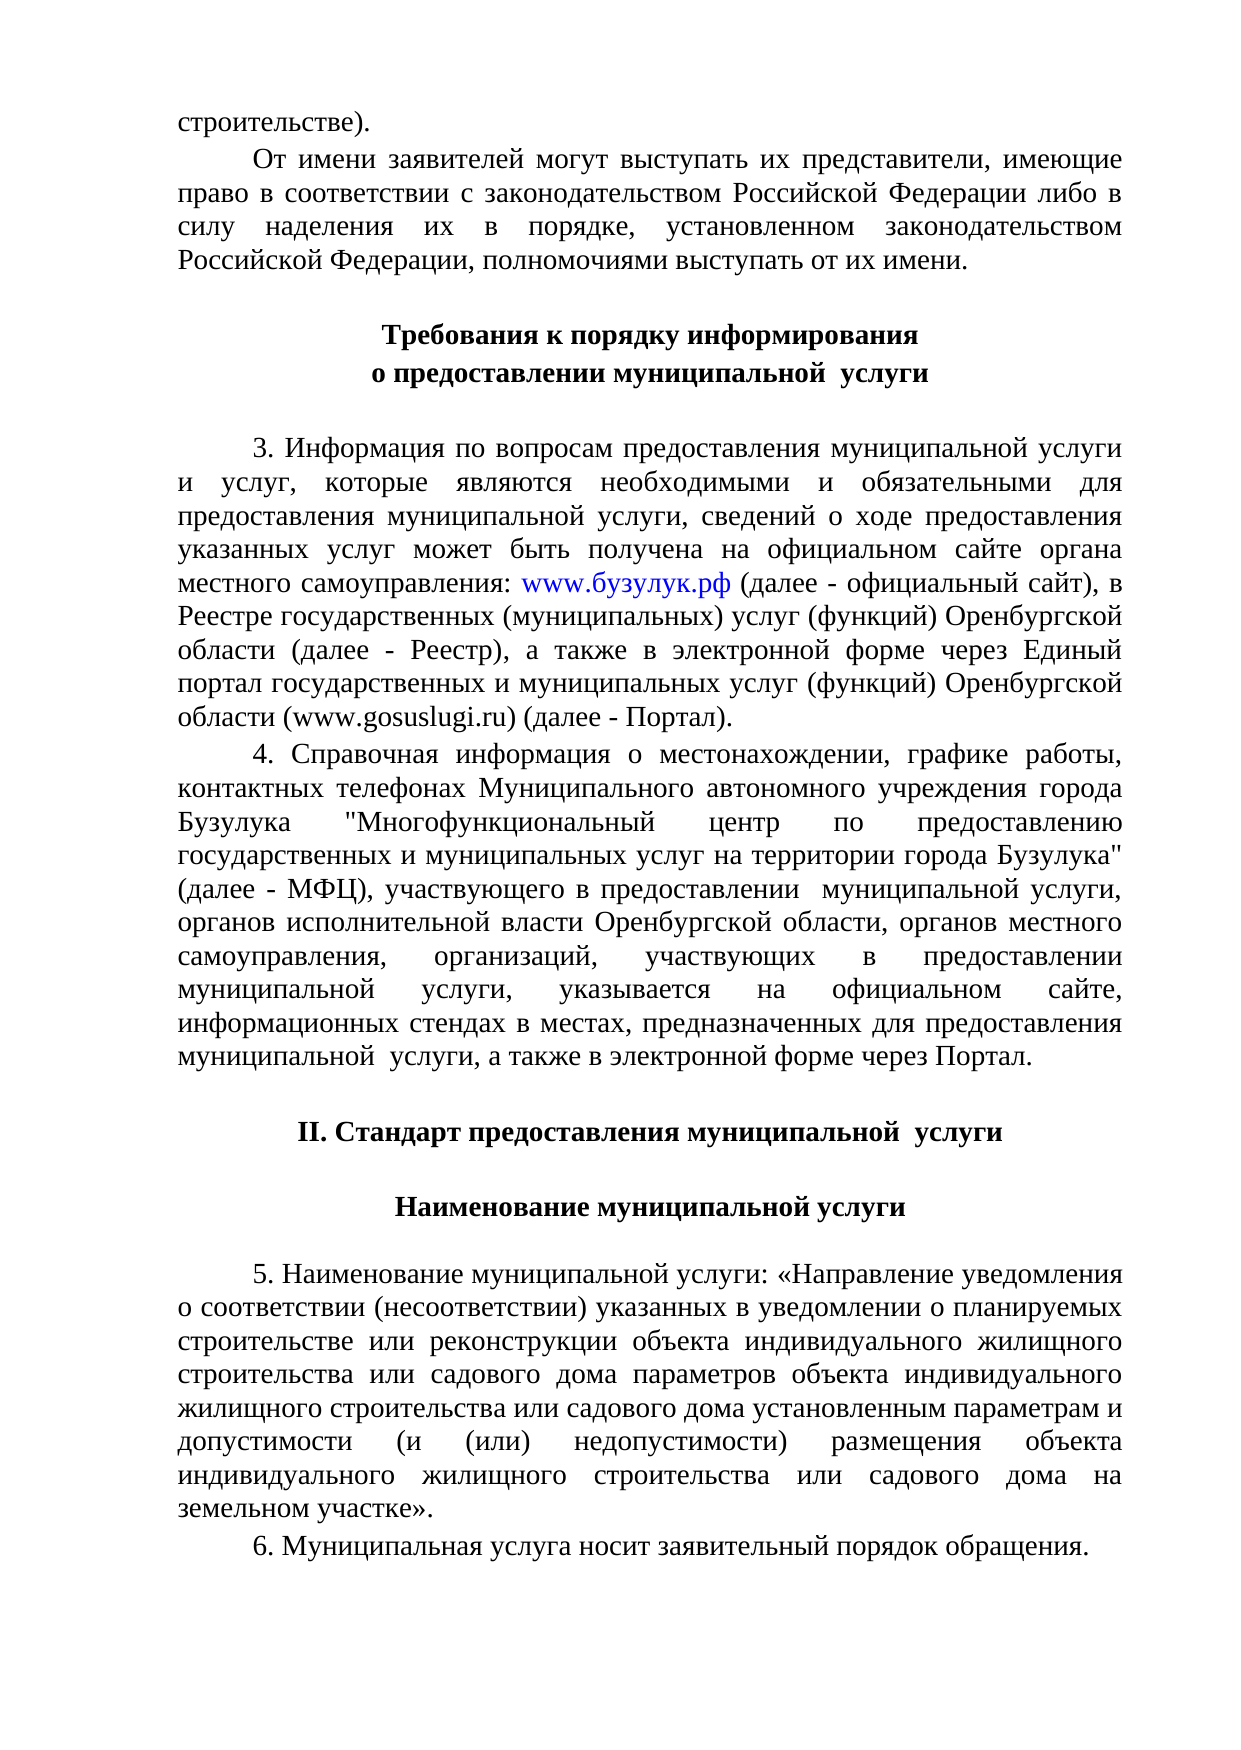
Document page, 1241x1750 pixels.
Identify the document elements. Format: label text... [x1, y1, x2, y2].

subtitle Наименование муниципальной услуги [177, 1189, 1123, 1223]
text От имени заявителей могут выступать их представители, имеющие право в соответствии с законодательством Российской Федерации либо в силу наделения их в порядке, установленном законодательством Российской Федерации, полномочиями выступать от их имени. [177, 141, 1123, 276]
text 3. Информация по вопросам предоставления муниципальной услуги и услуг, которые являются необходимыми и обязательными для предоставления муниципальной услуги, сведений о ходе предоставления указанных услуг может быть получена на официальном сайте органа местного самоуправления: www.бузулук.рф (далее - официальный сайт), в Реестре государственных (муниципальных) услуг (функций) Оренбургской области (далее - Реестр), а также в электронной форме через Единый портал государственных и муниципальных услуг (функций) Оренбургской области (www.gosuslugi.ru) (далее - Портал). [177, 431, 1123, 732]
text 4. Справочная информация о местонахождении, графике работы, контактных телефонах Муниципального автономного учреждения города Бузулука "Многофункциональный центр по предоставлению государственных и муниципальных услуг на территории города Бузулука" (далее - МФЦ), участвующего в предоставлении муниципальной услуги, органов исполнительной власти Оренбургской области, органов местного самоуправления, организаций, участвующих в предоставлении муниципальной услуги, указывается на официальном сайте, информационных стендах в местах, предназначенных для предоставления муниципальной услуги, а также в электронной форме через Портал. [177, 737, 1123, 1072]
subtitle II. Стандарт предоставления муниципальной услуги [177, 1114, 1123, 1147]
subtitle Требования к порядку информирования [177, 317, 1123, 351]
subtitle о предоставлении муниципальной услуги [177, 355, 1123, 389]
text 5. Наименование муниципальной услуги: «Направление уведомления о соответствии (несоответствии) указанных в уведомлении о планируемых строительстве или реконструкции объекта индивидуального жилищного строительства или садового дома параметров объекта индивидуального жилищного строительства или садового дома установленным параметрам и допустимости (и (или) недопустимости) размещения объекта индивидуального жилищного строительства или садового дома на земельном участке». [177, 1256, 1123, 1524]
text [177, 104, 1123, 137]
text 6. Муниципальная услуга носит заявительный порядок обращения. [177, 1528, 1123, 1562]
